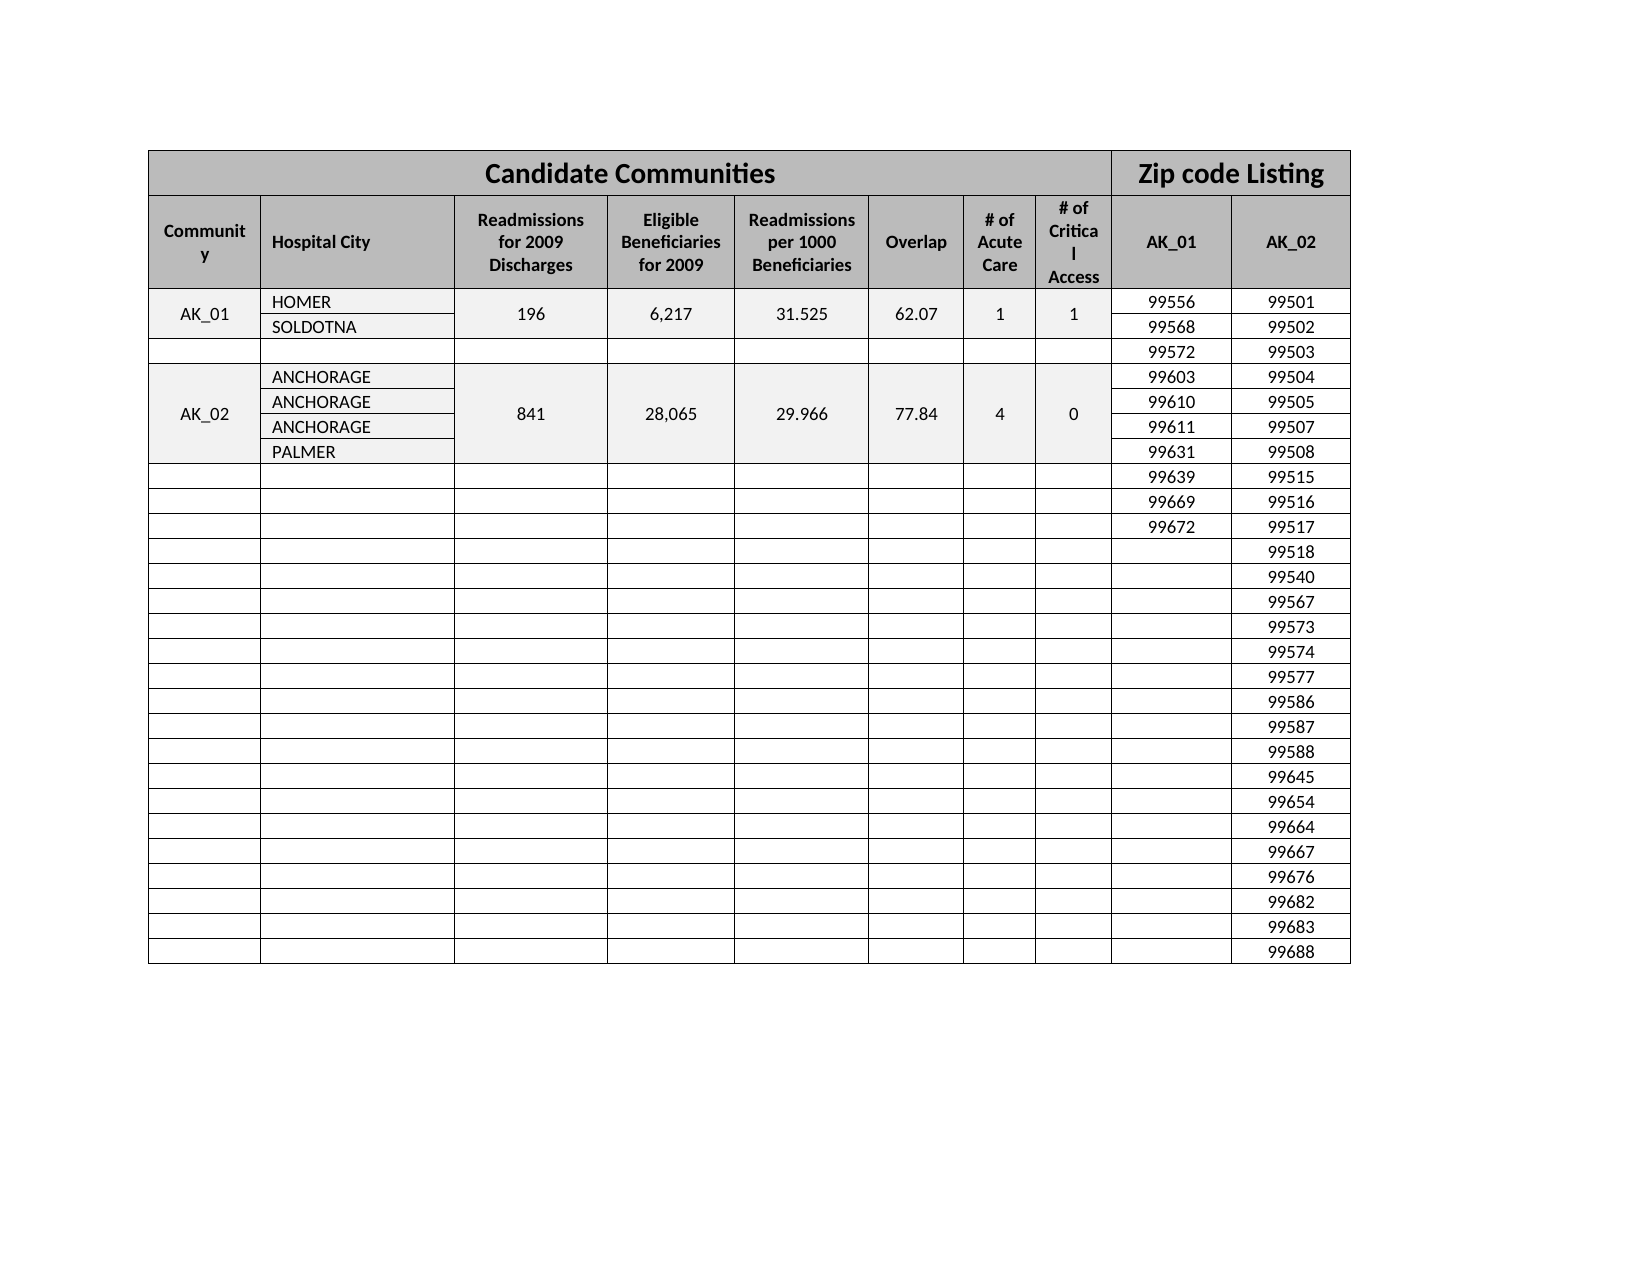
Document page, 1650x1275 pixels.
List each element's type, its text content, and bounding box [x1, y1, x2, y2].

table_cell [735, 889, 868, 913]
table_cell HOMER [261, 289, 454, 313]
table_cell [869, 939, 963, 963]
table_cell AK_02 [1232, 196, 1350, 288]
table_cell [1036, 514, 1111, 538]
table_cell ANCHORAGE [261, 364, 454, 388]
table_cell 99517 [1232, 514, 1350, 538]
table_cell [455, 714, 607, 738]
table_cell [869, 764, 963, 788]
table_cell [1036, 464, 1111, 488]
table_cell [149, 889, 260, 913]
table_cell [455, 914, 607, 938]
table_cell [608, 789, 734, 813]
table_cell [869, 839, 963, 863]
table_cell 99556 [1112, 289, 1231, 313]
table_cell [869, 564, 963, 588]
table_cell [455, 789, 607, 813]
table_cell 99587 [1232, 714, 1350, 738]
table_cell [261, 489, 454, 513]
table_cell [261, 664, 454, 688]
table_cell [869, 539, 963, 563]
table_cell [735, 714, 868, 738]
table_cell [1036, 339, 1111, 363]
table_cell [261, 339, 454, 363]
table_cell [608, 839, 734, 863]
table_cell [261, 514, 454, 538]
table_cell [455, 514, 607, 538]
table_cell [869, 639, 963, 663]
table_cell [455, 739, 607, 763]
table_cell [608, 864, 734, 888]
table_cell [735, 914, 868, 938]
table_cell AK_01 [149, 289, 260, 338]
table_cell [608, 689, 734, 713]
table_cell [455, 539, 607, 563]
table_cell [1036, 589, 1111, 613]
table_cell [608, 614, 734, 638]
table_cell [1036, 489, 1111, 513]
table_cell [964, 714, 1035, 738]
table_cell [1036, 539, 1111, 563]
table_cell [608, 664, 734, 688]
table_cell [1112, 564, 1231, 588]
table_cell [455, 814, 607, 838]
table_cell 99610 [1112, 389, 1231, 413]
table_cell [1036, 664, 1111, 688]
table_cell AK_02 [149, 364, 260, 463]
table_cell [261, 714, 454, 738]
table_cell [735, 514, 868, 538]
table_cell [149, 764, 260, 788]
table_cell [735, 489, 868, 513]
table_cell [1112, 614, 1231, 638]
table_cell [149, 714, 260, 738]
table_cell [149, 539, 260, 563]
table_header Zip code Listing [1112, 151, 1350, 195]
table_cell SOLDOTNA [261, 314, 454, 338]
table_cell 99505 [1232, 389, 1350, 413]
table_cell 77.84 [869, 364, 963, 463]
table_cell [149, 464, 260, 488]
table_cell [149, 564, 260, 588]
table_cell [455, 939, 607, 963]
table_cell [869, 914, 963, 938]
table_cell 99515 [1232, 464, 1350, 488]
table_cell 99540 [1232, 564, 1350, 588]
table_cell [261, 789, 454, 813]
table_cell [735, 689, 868, 713]
table_cell 99572 [1112, 339, 1231, 363]
table_cell [964, 564, 1035, 588]
table_cell [455, 339, 607, 363]
table_cell Readmissions for 2009 Discharges [455, 196, 607, 288]
table_cell 99611 [1112, 414, 1231, 438]
table_cell [964, 889, 1035, 913]
table_cell 99502 [1232, 314, 1350, 338]
table_cell [608, 939, 734, 963]
table_cell 841 [455, 364, 607, 463]
table_cell [735, 464, 868, 488]
table_cell [261, 814, 454, 838]
table_cell [869, 464, 963, 488]
table_cell [149, 589, 260, 613]
table_cell [1036, 714, 1111, 738]
table_cell [1036, 889, 1111, 913]
table_cell [149, 339, 260, 363]
table_cell 99645 [1232, 764, 1350, 788]
table_cell [608, 889, 734, 913]
table_cell [735, 814, 868, 838]
table_cell [869, 514, 963, 538]
table_cell [1112, 639, 1231, 663]
table_cell 29.966 [735, 364, 868, 463]
table_cell [869, 589, 963, 613]
table_cell [964, 839, 1035, 863]
table_cell 99603 [1112, 364, 1231, 388]
table_cell [261, 739, 454, 763]
table_cell 99568 [1112, 314, 1231, 338]
table_cell [1112, 889, 1231, 913]
table_cell [261, 589, 454, 613]
table_cell [964, 939, 1035, 963]
table_cell 99631 [1112, 439, 1231, 463]
table_cell [964, 339, 1035, 363]
table_cell [964, 464, 1035, 488]
table_cell [869, 614, 963, 638]
table_cell [608, 814, 734, 838]
table_cell [1112, 789, 1231, 813]
table_cell [149, 689, 260, 713]
table_cell [964, 664, 1035, 688]
table_cell ANCHORAGE [261, 414, 454, 438]
table_cell 99503 [1232, 339, 1350, 363]
table_cell [261, 939, 454, 963]
table_cell [149, 489, 260, 513]
table_cell [1112, 814, 1231, 838]
table_cell [1112, 539, 1231, 563]
table_cell [735, 564, 868, 588]
table_cell [869, 864, 963, 888]
table_cell [608, 539, 734, 563]
table_cell [1036, 864, 1111, 888]
table_cell [261, 639, 454, 663]
table_cell [869, 489, 963, 513]
table_cell [261, 614, 454, 638]
table_cell 99588 [1232, 739, 1350, 763]
table_cell [261, 539, 454, 563]
table_cell 99574 [1232, 639, 1350, 663]
table_cell [1036, 764, 1111, 788]
table_cell Community [149, 196, 260, 288]
table_cell [1112, 589, 1231, 613]
table_cell 99676 [1232, 864, 1350, 888]
table_cell [149, 914, 260, 938]
table_cell 31.525 [735, 289, 868, 338]
table_cell [1036, 789, 1111, 813]
table_cell [964, 764, 1035, 788]
table_cell [735, 764, 868, 788]
table_cell [735, 864, 868, 888]
table_cell [964, 639, 1035, 663]
table_cell [735, 664, 868, 688]
table_cell [735, 939, 868, 963]
table_cell Readmissions per 1000 Beneficiaries [735, 196, 868, 288]
table_cell [735, 589, 868, 613]
table_cell [735, 614, 868, 638]
table_cell 99664 [1232, 814, 1350, 838]
table_cell 99688 [1232, 939, 1350, 963]
table_cell AK_01 [1112, 196, 1231, 288]
table_cell [455, 489, 607, 513]
table_cell 62.07 [869, 289, 963, 338]
table_cell 99518 [1232, 539, 1350, 563]
table_cell [1036, 689, 1111, 713]
table_cell 99508 [1232, 439, 1350, 463]
table_cell 196 [455, 289, 607, 338]
table_cell [455, 564, 607, 588]
table_cell [608, 764, 734, 788]
table_cell [1036, 564, 1111, 588]
table_cell 99667 [1232, 839, 1350, 863]
table_cell [608, 739, 734, 763]
table_cell [149, 789, 260, 813]
table_cell [608, 639, 734, 663]
table_cell [261, 889, 454, 913]
table_cell 99504 [1232, 364, 1350, 388]
table_cell 99507 [1232, 414, 1350, 438]
table_cell 1 [1036, 289, 1111, 338]
table_cell [149, 739, 260, 763]
table_cell [1112, 864, 1231, 888]
table_cell [869, 814, 963, 838]
table_cell [1036, 914, 1111, 938]
table_cell [149, 639, 260, 663]
table_cell [735, 539, 868, 563]
table_cell [261, 564, 454, 588]
table_cell [455, 864, 607, 888]
table_cell [261, 839, 454, 863]
table_cell # of Critical Access [1036, 196, 1111, 288]
table_cell [455, 639, 607, 663]
table_cell 99501 [1232, 289, 1350, 313]
table_cell [455, 689, 607, 713]
table_cell [735, 739, 868, 763]
table_cell [608, 564, 734, 588]
table_cell 99567 [1232, 589, 1350, 613]
table_cell [1112, 764, 1231, 788]
table_cell [455, 839, 607, 863]
table_cell ANCHORAGE [261, 389, 454, 413]
table_cell [455, 664, 607, 688]
table_cell [1112, 664, 1231, 688]
table_cell Eligible Beneficiaries for 2009 [608, 196, 734, 288]
table_cell [608, 464, 734, 488]
table_cell [608, 714, 734, 738]
table_cell [964, 814, 1035, 838]
table_cell 99586 [1232, 689, 1350, 713]
table_cell [149, 614, 260, 638]
table_cell [869, 889, 963, 913]
table_cell [149, 664, 260, 688]
table_cell [455, 589, 607, 613]
table_cell [455, 614, 607, 638]
table_cell 99682 [1232, 889, 1350, 913]
table_cell [964, 739, 1035, 763]
table_cell [869, 664, 963, 688]
table_cell [149, 839, 260, 863]
table_cell # of Acute Care [964, 196, 1035, 288]
table_cell 99577 [1232, 664, 1350, 688]
table_cell [1036, 614, 1111, 638]
table_cell [1036, 639, 1111, 663]
table_cell 99516 [1232, 489, 1350, 513]
table_cell [735, 789, 868, 813]
table_cell Overlap [869, 196, 963, 288]
table_cell [869, 789, 963, 813]
table_cell 28,065 [608, 364, 734, 463]
table_cell [261, 464, 454, 488]
table_cell [1112, 714, 1231, 738]
table_cell 1 [964, 289, 1035, 338]
table_cell [149, 814, 260, 838]
table_cell [455, 464, 607, 488]
table_cell [869, 714, 963, 738]
table_cell 99683 [1232, 914, 1350, 938]
table_cell [964, 514, 1035, 538]
table_cell [261, 864, 454, 888]
table_cell Hospital City [261, 196, 454, 288]
table_cell [735, 839, 868, 863]
table_cell [608, 914, 734, 938]
table_cell [1036, 839, 1111, 863]
table_cell [1036, 814, 1111, 838]
table_cell 99669 [1112, 489, 1231, 513]
table_cell [455, 764, 607, 788]
table_cell [964, 864, 1035, 888]
table_cell 99573 [1232, 614, 1350, 638]
table_cell [964, 589, 1035, 613]
table_cell [149, 864, 260, 888]
table_cell [1112, 739, 1231, 763]
table_cell [608, 339, 734, 363]
table_cell [1036, 739, 1111, 763]
table_cell [608, 489, 734, 513]
table_cell 99639 [1112, 464, 1231, 488]
table_cell 6,217 [608, 289, 734, 338]
table_cell [869, 339, 963, 363]
table_cell 99672 [1112, 514, 1231, 538]
table_cell [1036, 939, 1111, 963]
table_cell [608, 589, 734, 613]
table_cell [1112, 839, 1231, 863]
table_cell [1112, 689, 1231, 713]
table_cell [1112, 939, 1231, 963]
table_cell [261, 914, 454, 938]
table_cell [964, 539, 1035, 563]
table_cell [964, 689, 1035, 713]
table_cell [455, 889, 607, 913]
table_cell [149, 514, 260, 538]
table_cell 99654 [1232, 789, 1350, 813]
table_cell [261, 764, 454, 788]
table_cell [964, 614, 1035, 638]
table_cell [149, 939, 260, 963]
table_cell [964, 914, 1035, 938]
table_cell 0 [1036, 364, 1111, 463]
table_cell [735, 639, 868, 663]
table_cell PALMER [261, 439, 454, 463]
table_cell [608, 514, 734, 538]
table_cell [869, 689, 963, 713]
table_cell [964, 489, 1035, 513]
table_cell [964, 789, 1035, 813]
table_cell [735, 339, 868, 363]
table_cell [869, 739, 963, 763]
table_cell [261, 689, 454, 713]
table_cell 4 [964, 364, 1035, 463]
table_cell [1112, 914, 1231, 938]
table_header Candidate Communities [149, 151, 1111, 195]
